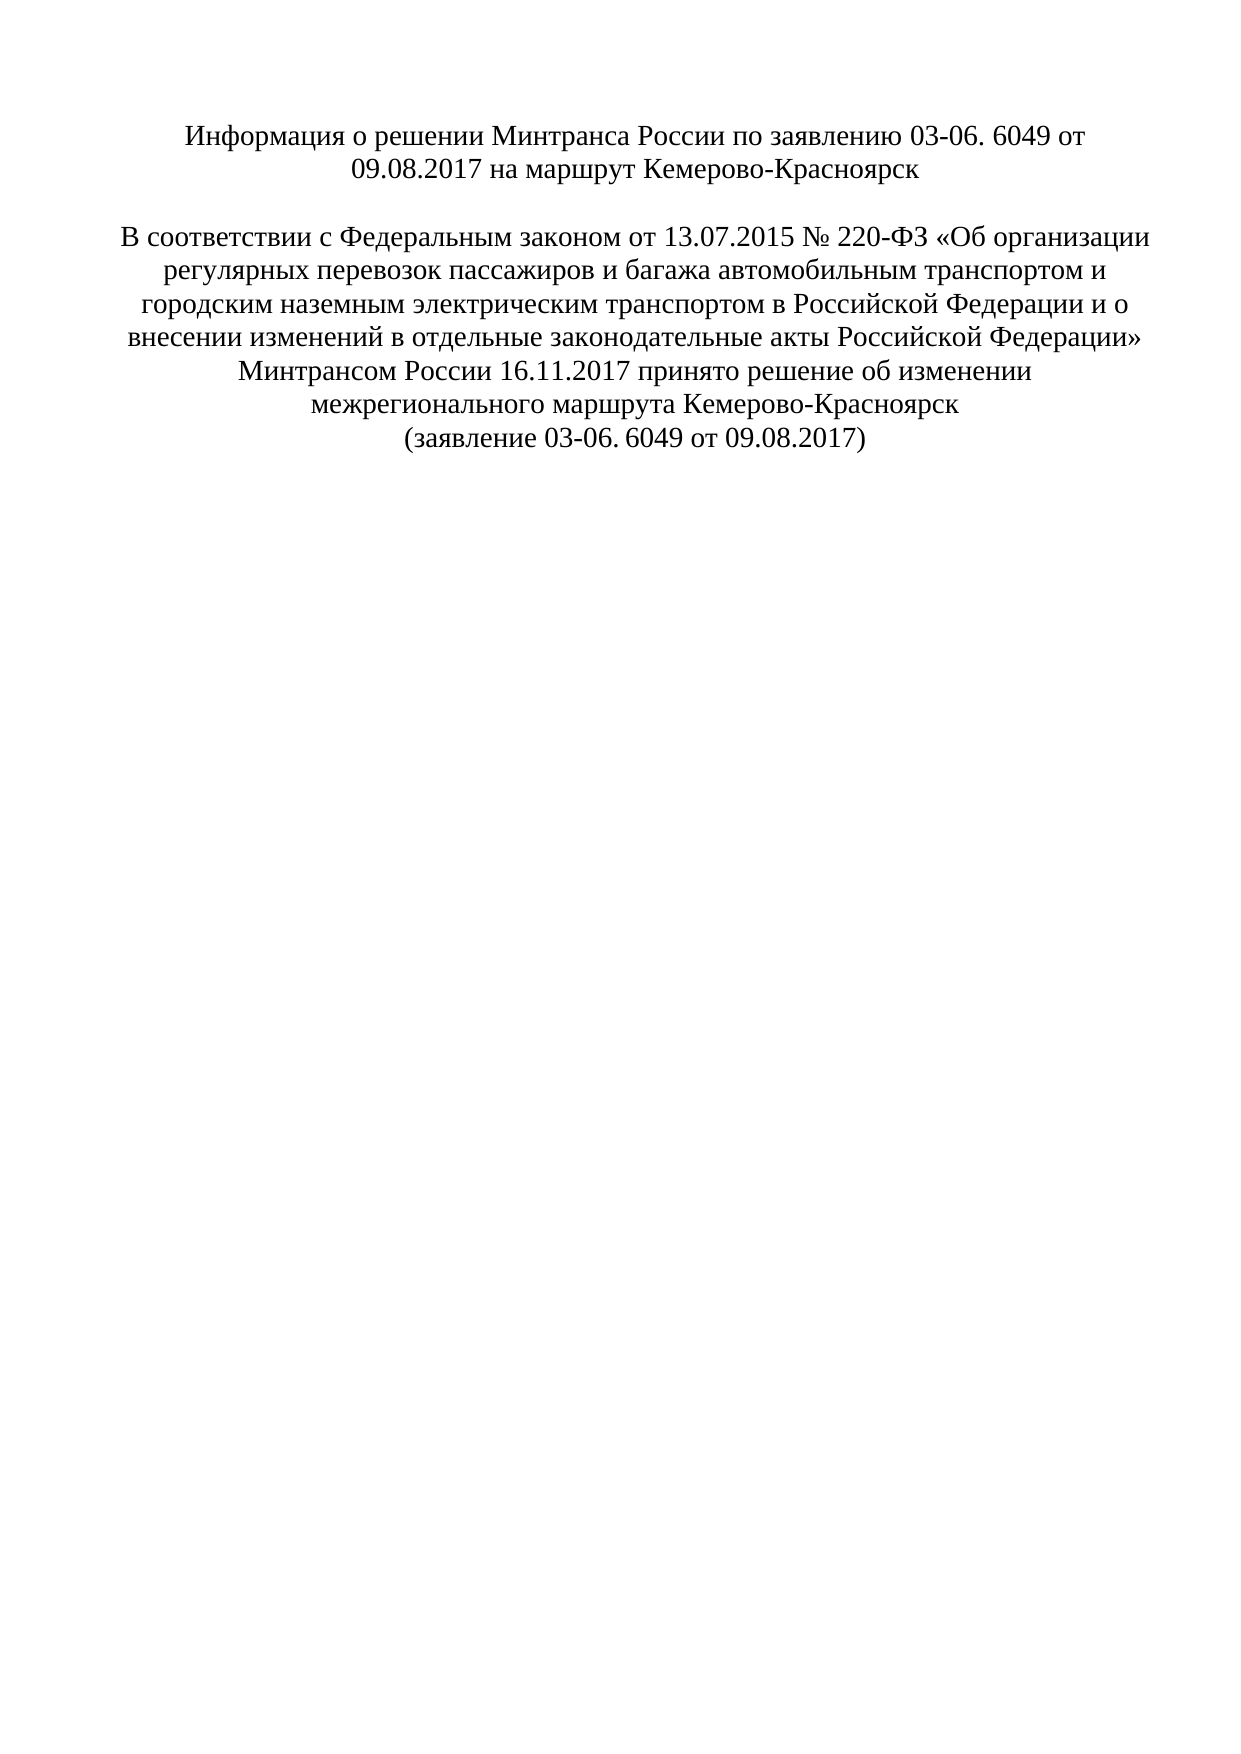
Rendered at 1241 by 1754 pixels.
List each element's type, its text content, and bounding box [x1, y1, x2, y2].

text В соответствии с Федеральным законом от 13.07.2015 № 220-ФЗ «Об организации регулярных перевозок пассажиров и багажа автомобильным транспортом и городским наземным электрическим транспортом в Российской Федерации и о внесении изменений в отдельные законодательные акты Российской Федерации» Минтрансом России 16.11.2017 принято решение об изменении межрегионального маршрута Кемерово-Красноярск [118, 219, 1152, 420]
text (заявление 03-06. 6049 от 09.08.2017) [118, 420, 1152, 453]
text Информация о решении Минтранса России по заявлению 03-06. 6049 от 09.08.2017 на маршрут Кемерово-Красноярск [118, 118, 1152, 185]
